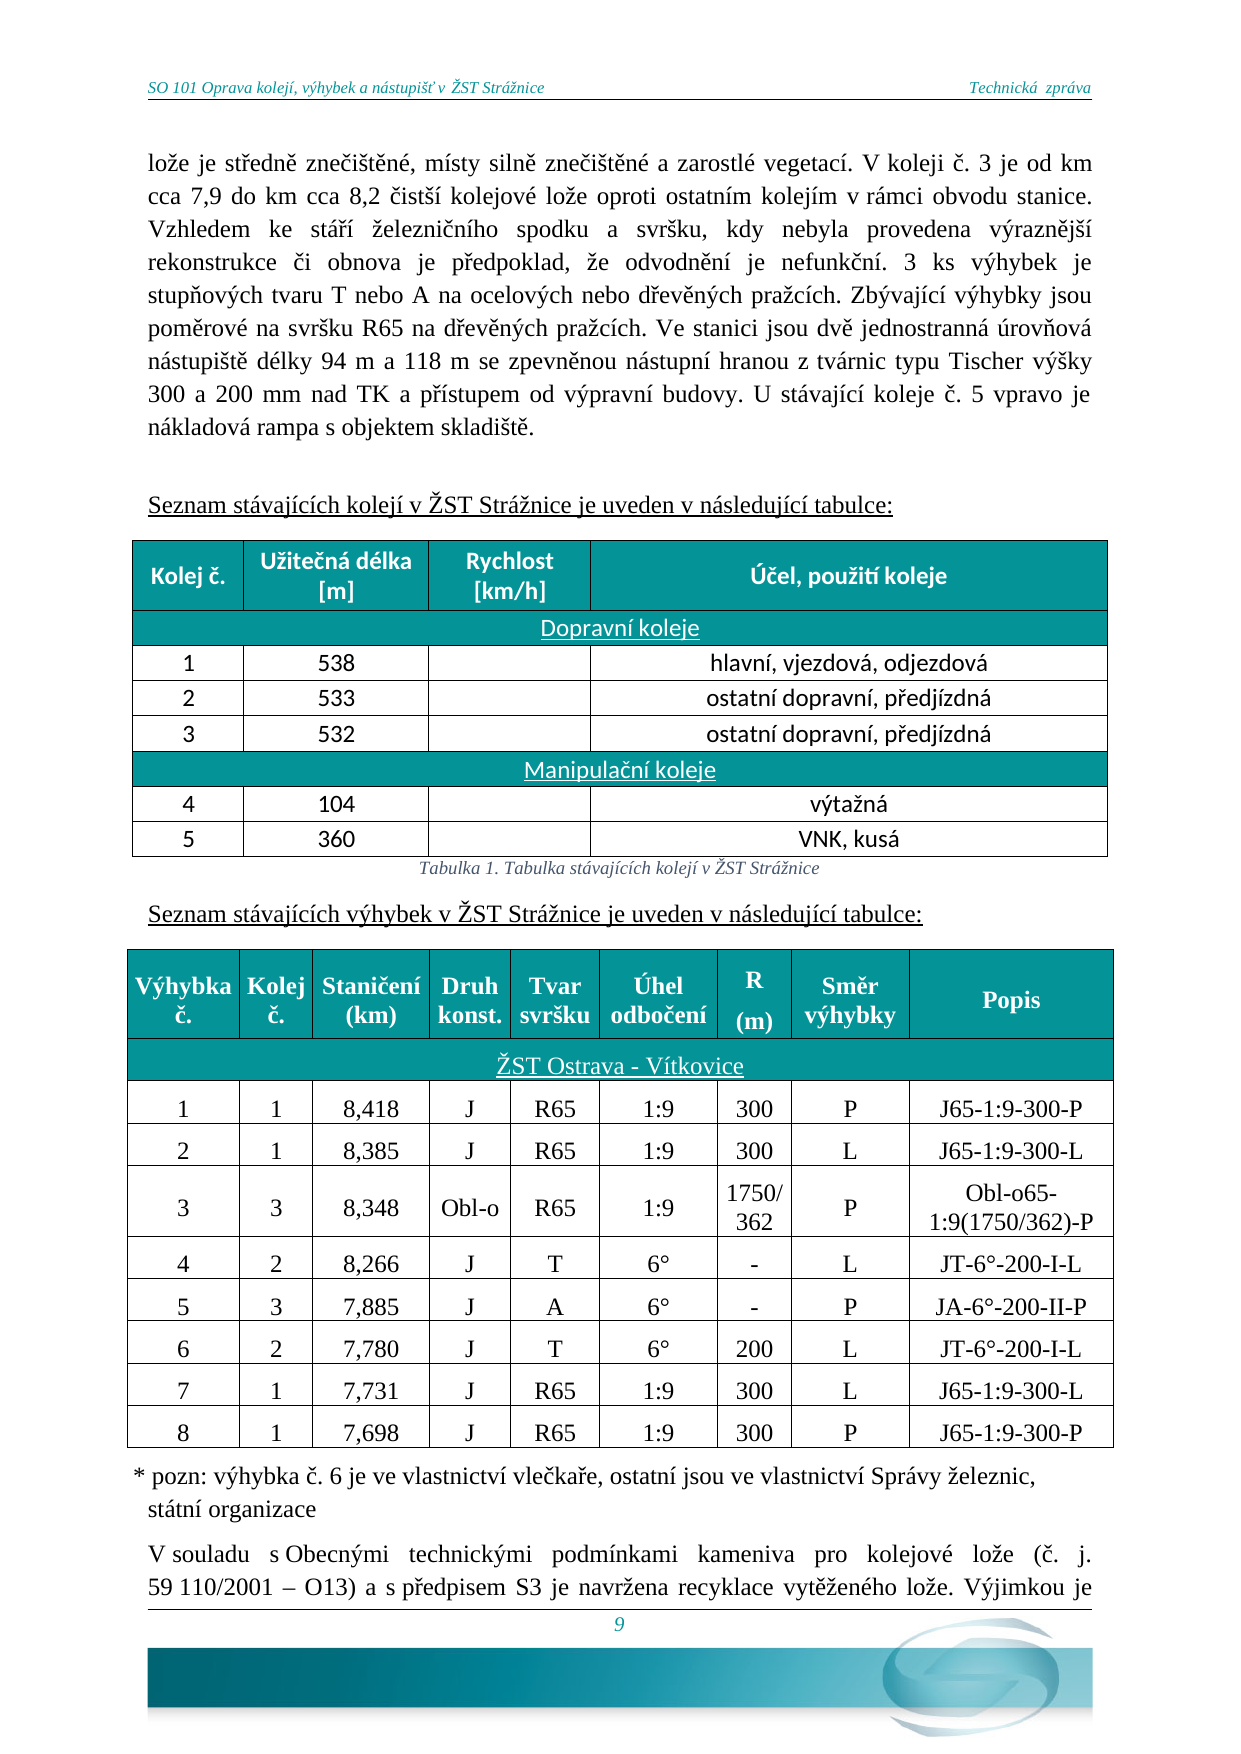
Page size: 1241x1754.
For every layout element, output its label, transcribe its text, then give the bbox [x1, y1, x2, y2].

table_cell R65 [511, 1124, 599, 1165]
table_cell T [511, 1237, 599, 1278]
table_cell 7,885 [313, 1279, 429, 1320]
table_cell 2 [128, 1124, 239, 1165]
table_cell 7,698 [313, 1406, 429, 1447]
table_cell 7,731 [313, 1364, 429, 1405]
table_cell 5 [133, 822, 243, 856]
table_cell R65 [511, 1406, 599, 1447]
table_cell 3 [240, 1279, 312, 1320]
table_cell VNK, kusá [591, 822, 1107, 856]
table_cell L [792, 1237, 909, 1278]
table_header Účel, použití koleje [591, 541, 1107, 610]
table_cell - [718, 1237, 791, 1278]
table_cell 3 [240, 1166, 312, 1236]
table_cell JT-6°-200-I-L [910, 1321, 1113, 1363]
table_cell 360 [244, 822, 428, 856]
table_cell P [792, 1081, 909, 1122]
table_cell P [792, 1279, 909, 1320]
table_cell 4 [133, 787, 243, 821]
table_cell ostatní dopravní, předjízdná [591, 681, 1107, 714]
table_header Staničení (km) [313, 950, 429, 1038]
table_header Popis [910, 950, 1113, 1038]
table_cell 3 [133, 716, 243, 751]
table_cell 538 [244, 646, 428, 679]
table_cell [429, 646, 590, 679]
table_cell 2 [240, 1237, 312, 1278]
table_cell J [430, 1124, 510, 1165]
table_cell 532 [244, 716, 428, 751]
table_cell Manipulační koleje [133, 752, 1107, 786]
table_cell J [430, 1321, 510, 1363]
table_cell J65-1:9-300-L [910, 1124, 1113, 1165]
table_cell 200 [718, 1321, 791, 1363]
table_cell JT-6°-200-I-L [910, 1237, 1113, 1278]
table_cell L [792, 1124, 909, 1165]
table_cell 1:9 [600, 1406, 717, 1447]
table_cell 3 [128, 1166, 239, 1236]
table_cell 8,266 [313, 1237, 429, 1278]
table_cell J65-1:9-300-L [910, 1364, 1113, 1405]
table_cell 8,385 [313, 1124, 429, 1165]
table_cell R65 [511, 1081, 599, 1122]
table_header Kolej č. [133, 541, 243, 610]
table_cell L [792, 1364, 909, 1405]
table_cell 1 [128, 1081, 239, 1122]
table_cell ŽST Ostrava - Vítkovice [128, 1039, 1113, 1080]
text Seznam stávajících výhybek v ŽST Strážnice je uveden v následující tabulce: [148, 899, 1092, 928]
table_cell 1:9 [600, 1166, 717, 1236]
table_cell P [792, 1406, 909, 1447]
table_cell 1 [240, 1124, 312, 1165]
table_cell 104 [244, 787, 428, 821]
table_cell 6 [128, 1321, 239, 1363]
table_cell 1 [240, 1406, 312, 1447]
table_cell Obl-o [430, 1166, 510, 1236]
picture [147, 1608, 1093, 1748]
table_cell [429, 681, 590, 714]
table_cell J [430, 1081, 510, 1122]
table_cell 8,348 [313, 1166, 429, 1236]
table_header R (m) [718, 950, 791, 1038]
table_cell 8 [128, 1406, 239, 1447]
table_cell 533 [244, 681, 428, 714]
table_header Kolej č. [240, 950, 312, 1038]
text Seznam stávajících kolejí v ŽST Strážnice je uveden v následující tabulce: [148, 490, 1092, 519]
table_header Tvar svršku [511, 950, 599, 1038]
table_cell 2 [240, 1321, 312, 1363]
table_cell výtažná [591, 787, 1107, 821]
table_header Úhel odbočení [600, 950, 717, 1038]
table_cell 300 [718, 1364, 791, 1405]
table_header Užitečná délka [m] [244, 541, 428, 610]
table_cell 4 [128, 1237, 239, 1278]
table_cell - [718, 1279, 791, 1320]
table_cell R65 [511, 1166, 599, 1236]
table_cell R65 [511, 1364, 599, 1405]
table_cell 8,418 [313, 1081, 429, 1122]
table_header Výhybka č. [128, 950, 239, 1038]
table_cell 1:9 [600, 1364, 717, 1405]
table_cell 7,780 [313, 1321, 429, 1363]
table_cell JA-6°-200-II-P [910, 1279, 1113, 1320]
table_cell 1:9 [600, 1124, 717, 1165]
table_header Druh konst. [430, 950, 510, 1038]
table_cell [429, 822, 590, 856]
table_cell J [430, 1279, 510, 1320]
table_cell Obl-o65-1:9(1750/362)-P [910, 1166, 1113, 1236]
table_cell 6° [600, 1279, 717, 1320]
table_cell 1 [240, 1364, 312, 1405]
table_cell 6° [600, 1321, 717, 1363]
table_cell A [511, 1279, 599, 1320]
table_cell Dopravní koleje [133, 611, 1107, 645]
table_cell hlavní, vjezdová, odjezdová [591, 646, 1107, 679]
table_cell 1 [133, 646, 243, 679]
table_cell 2 [133, 681, 243, 714]
table_cell J [430, 1406, 510, 1447]
table_cell 300 [718, 1124, 791, 1165]
table_cell P [792, 1166, 909, 1236]
table_cell 5 [128, 1279, 239, 1320]
table_cell J [430, 1237, 510, 1278]
table_cell 1750/362 [718, 1166, 791, 1236]
table_cell [429, 787, 590, 821]
table_cell 7 [128, 1364, 239, 1405]
table_cell 6° [600, 1237, 717, 1278]
table_cell [429, 716, 590, 751]
table_cell T [511, 1321, 599, 1363]
table_cell J65-1:9-300-P [910, 1406, 1113, 1447]
table_cell J65-1:9-300-P [910, 1081, 1113, 1122]
table_cell 1:9 [600, 1081, 717, 1122]
table_header Směr výhybky [792, 950, 909, 1038]
table_cell 1 [240, 1081, 312, 1122]
table_cell 300 [718, 1406, 791, 1447]
table_cell L [792, 1321, 909, 1363]
table_cell 300 [718, 1081, 791, 1122]
table_header Rychlost [km/h] [429, 541, 590, 610]
table_cell J [430, 1364, 510, 1405]
text * pozn: výhybka č. 6 je ve vlastnictví vlečkaře, ostatní jsou ve vlastnictví Správy železnic, státní organizace [133, 1461, 1092, 1522]
table_cell ostatní dopravní, předjízdná [591, 716, 1107, 751]
